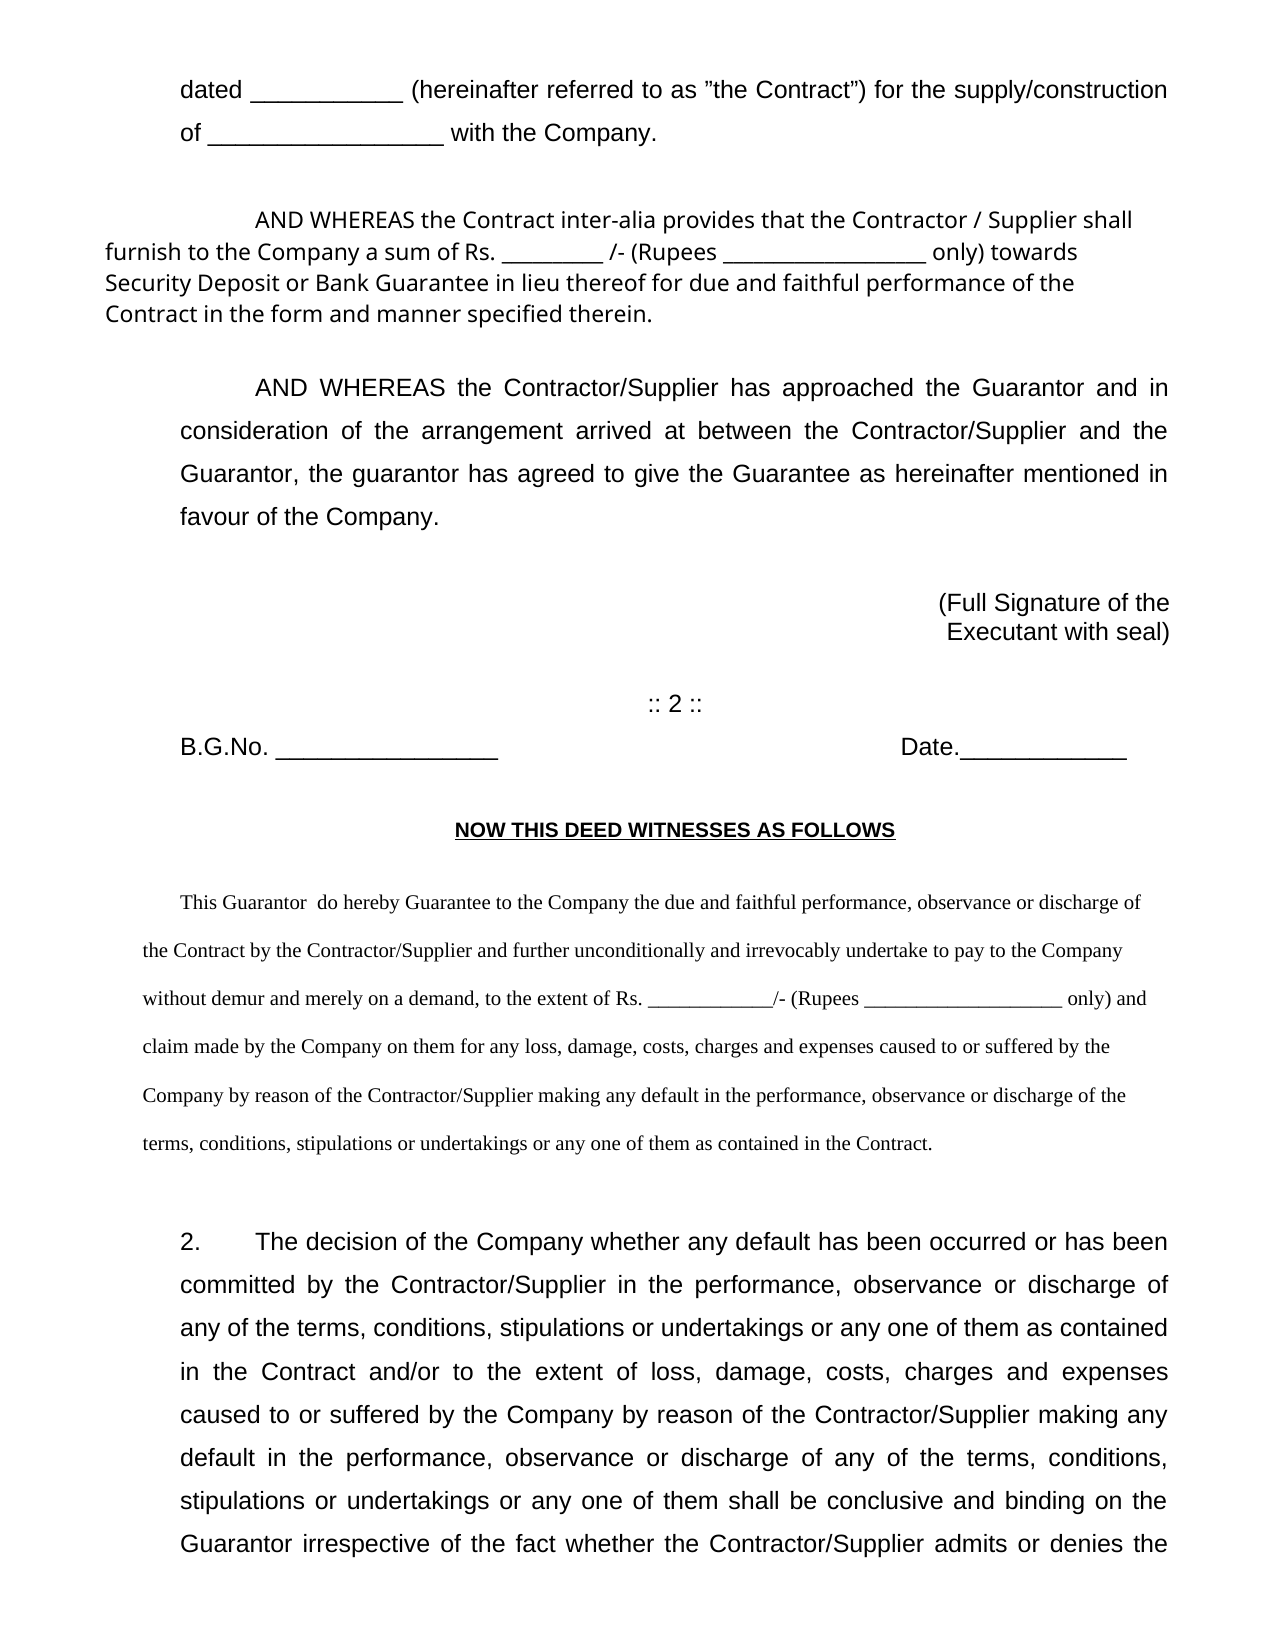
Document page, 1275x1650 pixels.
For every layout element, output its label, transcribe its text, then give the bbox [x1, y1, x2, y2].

subtitle NOW THIS DEED WITNESSES AS FOLLOWS [180, 818, 1170, 842]
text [180, 1227, 1170, 1558]
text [180, 75, 1170, 147]
text AND WHEREAS the Contractor/Supplier has approached the Guarantor and in consideration of the arrangement arrived at between the Contractor/Supplier and the Guarantor, the guarantor has agreed to give the Guarantee as hereinafter mentioned in favour of the Company. [180, 372, 1170, 531]
text AND WHEREAS the Contract inter-alia provides that the Contractor / Supplier shall furnish to the Company a sum of Rs. __________ /- (Rupees ____________________ only) towards Security Deposit or Bank Guarantee in lieu thereof for due and faithful performance of the Contract in the form and manner specified therein. [105, 204, 1170, 329]
text Executant with seal) [180, 617, 1170, 646]
text B.G.No. ________________ Date.____________ [180, 732, 1170, 761]
text :: 2 :: [180, 689, 1170, 717]
text This Guarantor do hereby Guarantee to the Company the due and faithful performance, observance or discharge of the Contract by the Contractor/Supplier and further unconditionally and irrevocably undertake to pay to the Company without demur and merely on a demand, to the extent of Rs. ____________/- (Rupees ___________________ only) and claim made by the Company on them for any loss, damage, costs, charges and expenses caused to or suffered by the Company by reason of the Contractor/Supplier making any default in the performance, observance or discharge of the terms, conditions, stipulations or undertakings or any one of them as contained in the Contract. [142, 890, 1170, 1155]
text (Full Signature of the [180, 588, 1170, 617]
